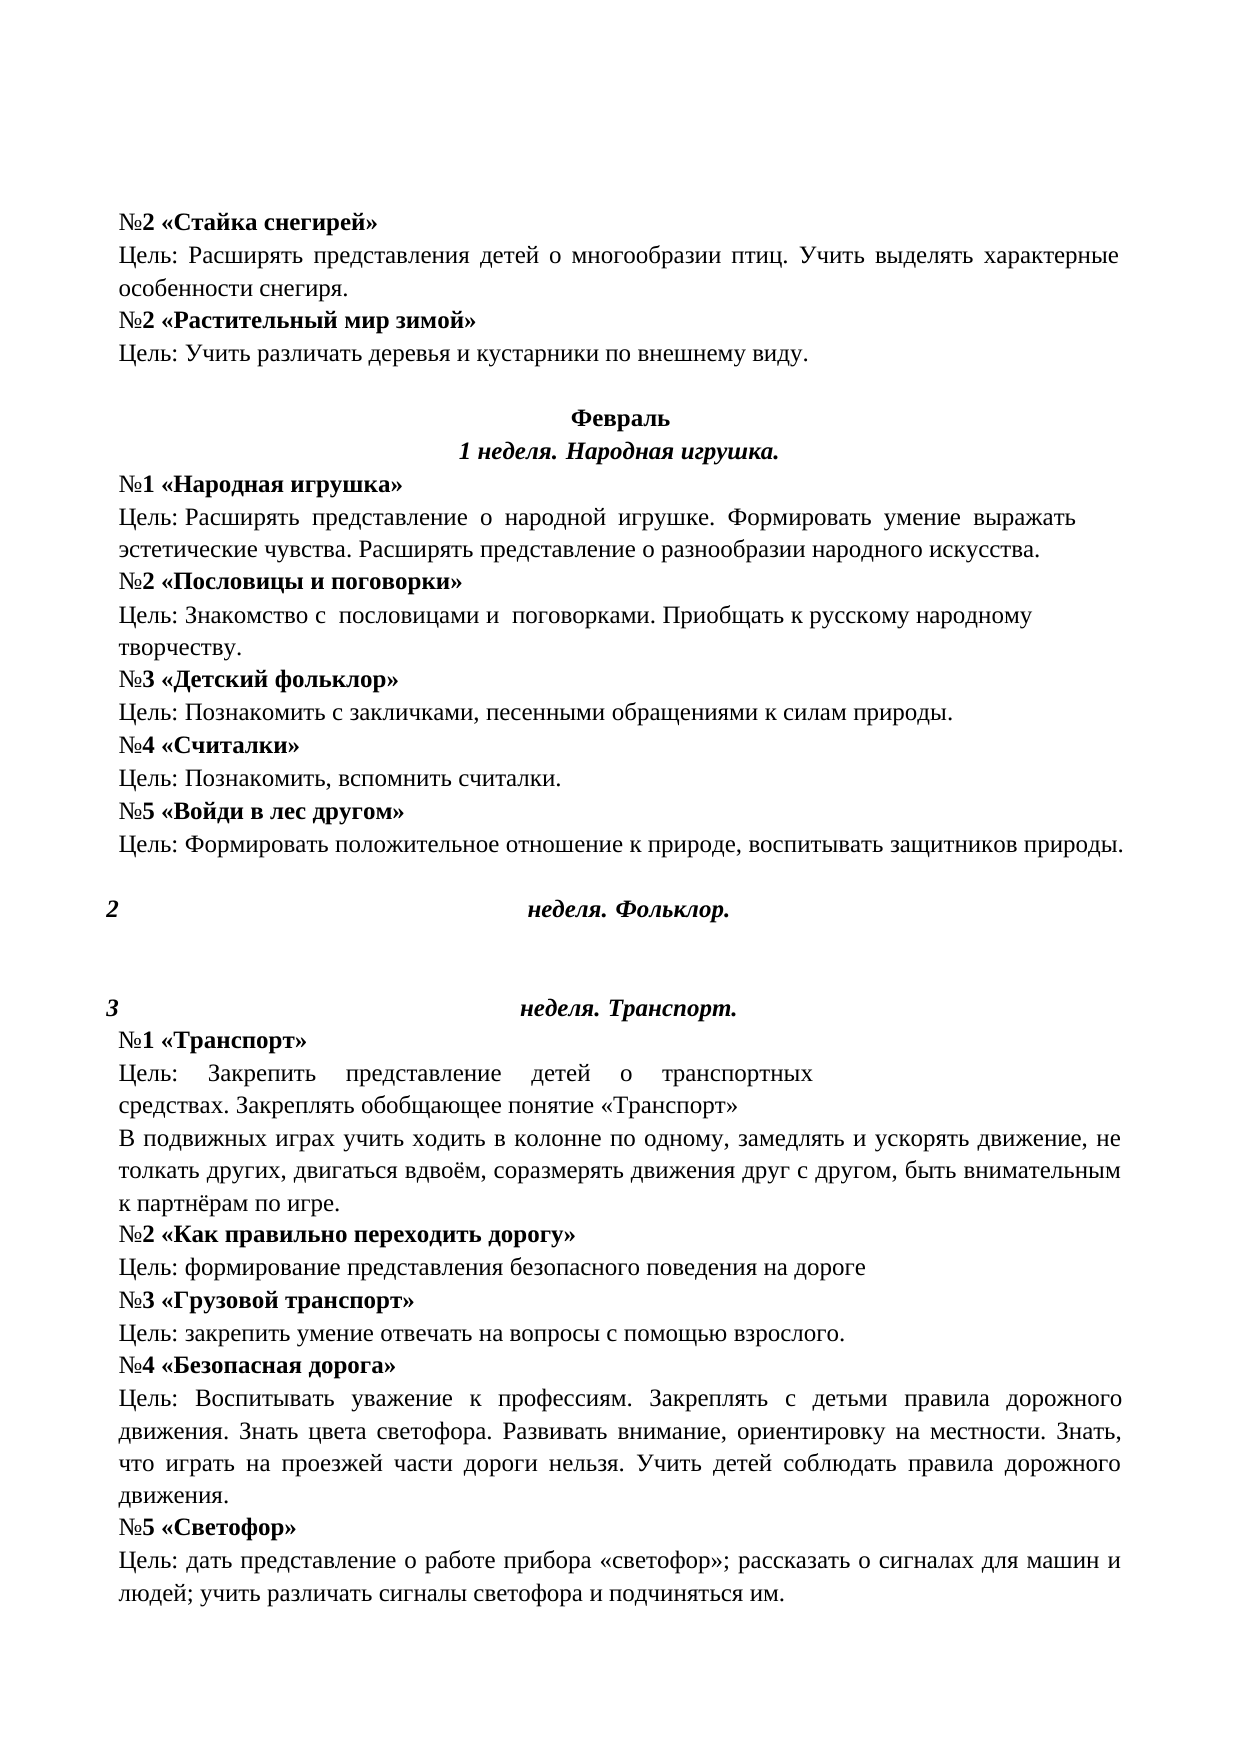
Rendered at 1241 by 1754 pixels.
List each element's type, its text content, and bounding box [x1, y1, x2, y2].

text Цель: Формировать положительное отношение к природе, воспитывать защитников природы. [118, 829, 1134, 858]
subtitle №2 «Как правильно переходить дорогу» [118, 1220, 1134, 1249]
text Цель: Познакомить с закличками, песенными обращениями к силам природы. [118, 697, 1134, 726]
subtitle №1 «Народная игрушка» [118, 469, 405, 498]
subtitle №5 «Светофор» [118, 1513, 1134, 1541]
subtitle №3 «Детский фольклор» [118, 665, 1134, 693]
list неделя. Транспорт. [106, 993, 1132, 1021]
text Цель: дать представление о работе прибора «светофор»; рассказать о сигналах для машин и людей; учить различать сигналы светофора и подчиняться им. [118, 1545, 1122, 1607]
text Цель: Расширять представления детей о многообразии птиц. Учить выделять характерные особенности снегиря. [118, 241, 1134, 302]
text Цель: формирование представления безопасного поведения на дороге [118, 1252, 1134, 1281]
text Цель: Закрепить представление детей о транспортных средствах. Закреплять обобщающее понятие «Транспорт» [118, 1058, 813, 1119]
text В подвижных играх учить ходить в колонне по одному, замедлять и ускорять движение, не толкать других, двигаться вдвоём, соразмерять движения друг с другом, быть внимательным к партнёрам по игре. [118, 1123, 1122, 1216]
subtitle №3 «Грузовой транспорт» [118, 1285, 1134, 1314]
subtitle №2 «Стайка снегирей» [118, 207, 1134, 236]
text Цель: Учить различать деревья и кустарники по внешнему виду. [118, 338, 1134, 367]
text Цель: Расширять представление о народной игрушке. Формировать умение выражать эстетические чувства. Расширять представление о разнообразии народного искусства. [118, 502, 1124, 563]
subtitle №2 «Пословицы и поговорки» [118, 567, 1134, 596]
text Цель: Познакомить, вспомнить считалки. [118, 763, 1134, 792]
text Цель: закрепить умение отвечать на вопросы с помощью взрослого. [118, 1318, 1134, 1347]
text 1 неделя. Народная игрушка. [458, 436, 781, 465]
text Февраль [458, 403, 783, 432]
subtitle №5 «Войди в лес другом» [118, 796, 1134, 824]
subtitle №4 «Считалки» [118, 730, 1134, 759]
subtitle №1 «Транспорт» [116, 1025, 309, 1054]
list неделя. Фольклор. [106, 894, 1132, 923]
text Цель: Знакомство с пословицами и поговорками. Приобщать к русскому народному творчеству. [118, 600, 1124, 661]
subtitle №4 «Безопасная дорога» [118, 1351, 1134, 1379]
subtitle №2 «Растительный мир зимой» [118, 305, 1134, 334]
text Цель: Воспитывать уважение к профессиям. Закреплять с детьми правила дорожного движения. Знать цвета светофора. Развивать внимание, ориентировку на местности. Знать, что играть на проезжей части дороги нельзя. Учить детей соблюдать правила дорожного движения. [118, 1383, 1122, 1509]
